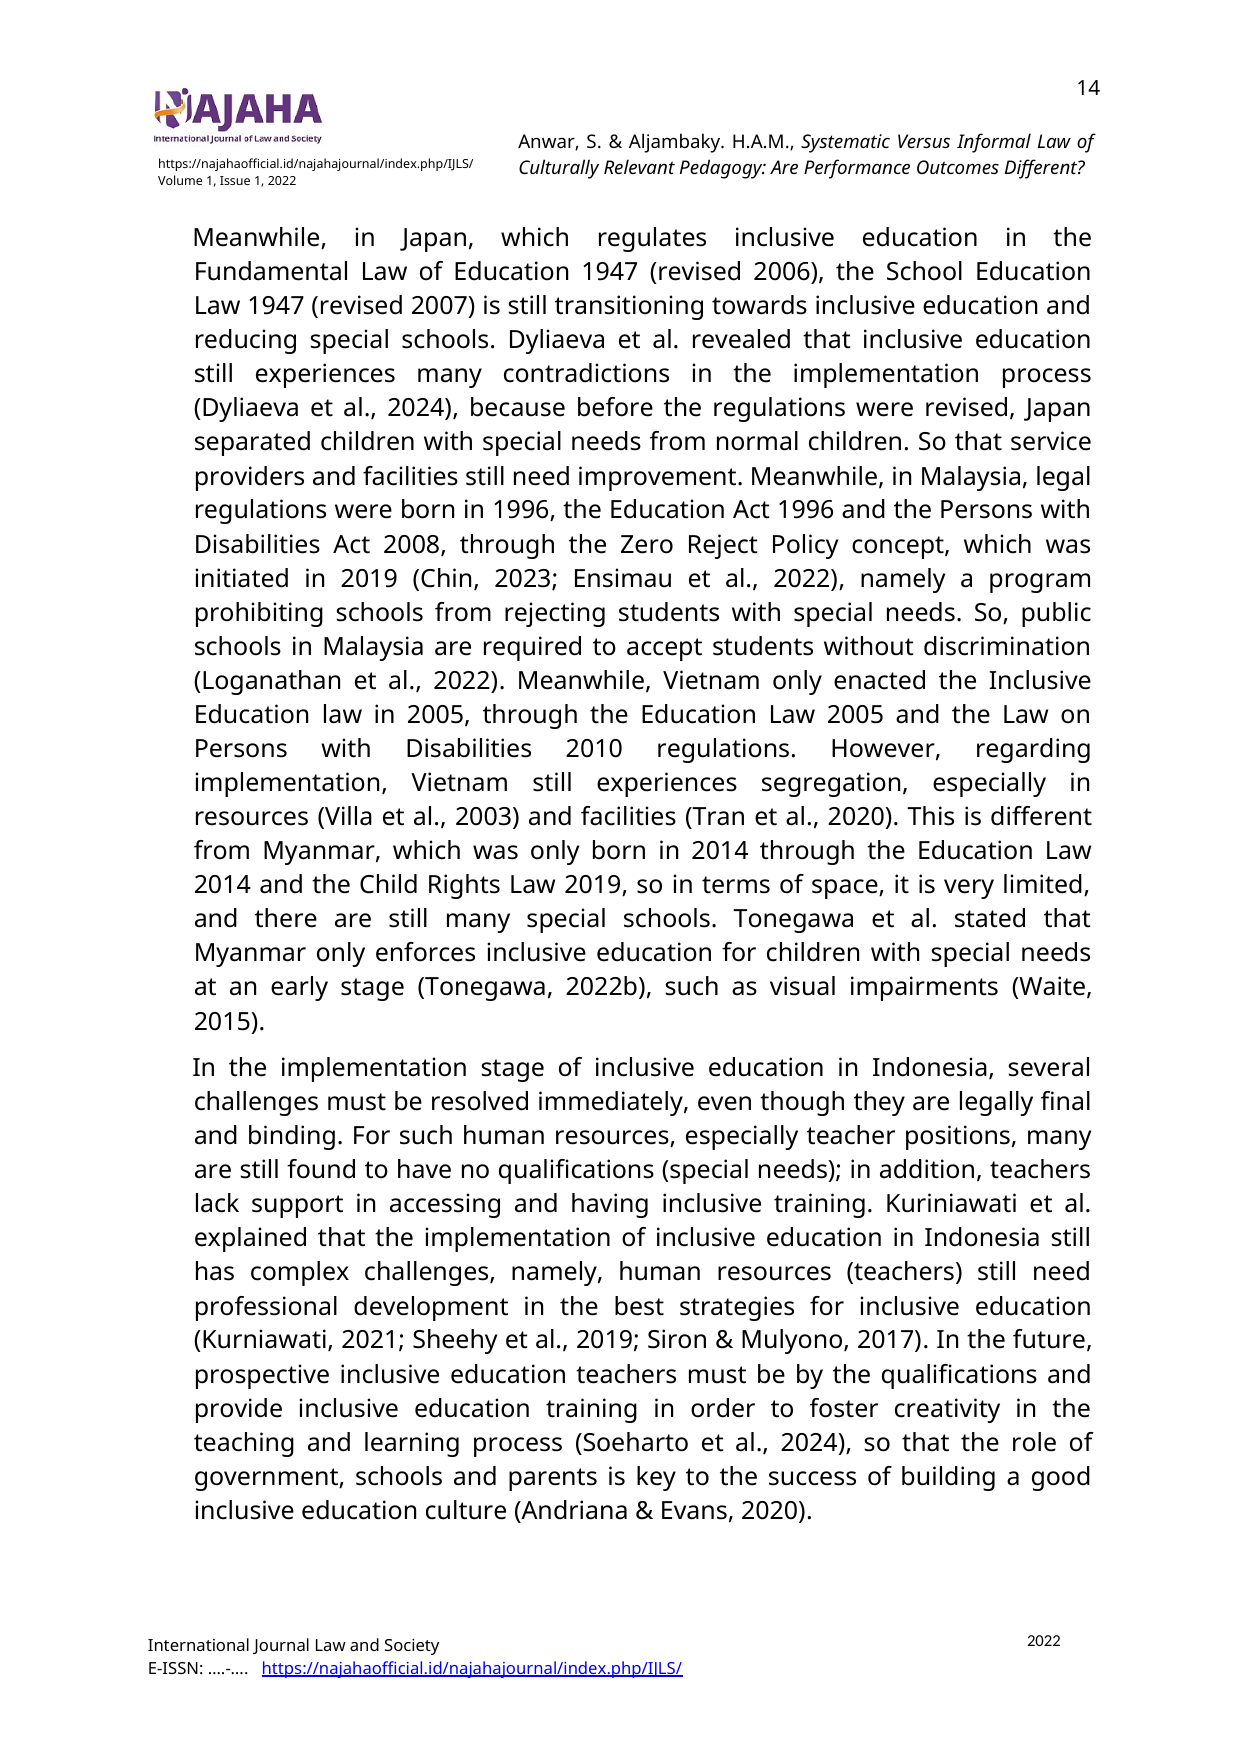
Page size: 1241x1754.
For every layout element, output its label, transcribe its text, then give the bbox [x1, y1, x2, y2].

text In the implementation stage of inclusive education in Indonesia, several challenges must be resolved immediately, even though they are legally final and binding. For such human resources, especially teacher positions, many are still found to have no qualifications (special needs); in addition, teachers lack support in accessing and having inclusive training. Kuriniawati et al. explained that the implementation of inclusive education in Indonesia still has complex challenges, namely, human resources (teachers) still need professional development in the best strategies for inclusive education (Kurniawati, 2021; Sheehy et al., 2019; Siron & Mulyono, 2017). In the future, prospective inclusive education teachers must be by the qualifications and provide inclusive education training in order to foster creativity in the teaching and learning process (Soeharto et al., 2024), so that the role of government, schools and parents is key to the success of building a good inclusive education culture (Andriana & Evans, 2020). [192, 1050, 1093, 1527]
picture [147, 75, 327, 158]
text Meanwhile, in Japan, which regulates inclusive education in the Fundamental Law of Education 1947 (revised 2006), the School Education Law 1947 (revised 2007) is still transitioning towards inclusive education and reducing special schools. Dyliaeva et al. revealed that inclusive education still experiences many contradictions in the implementation process (Dyliaeva et al., 2024), because before the regulations were revised, Japan separated children with special needs from normal children. So that service providers and facilities still need improvement. Meanwhile, in Malaysia, legal regulations were born in 1996, the Education Act 1996 and the Persons with Disabilities Act 2008, through the Zero Reject Policy concept, which was initiated in 2019 (Chin, 2023; Ensimau et al., 2022), namely a program prohibiting schools from rejecting students with special needs. So, public schools in Malaysia are required to accept students without discrimination (Loganathan et al., 2022). Meanwhile, Vietnam only enacted the Inclusive Education law in 2005, through the Education Law 2005 and the Law on Persons with Disabilities 2010 regulations. However, regarding implementation, Vietnam still experiences segregation, especially in resources (Villa et al., 2003) and facilities (Tran et al., 2020). This is different from Myanmar, which was only born in 2014 through the Education Law 2014 and the Child Rights Law 2019, so in terms of space, it is very limited, and there are still many special schools. Tonegawa et al. stated that Myanmar only enforces inclusive education for children with special needs at an early stage (Tonegawa, 2022b), such as visual impairments (Waite, 2015). [192, 220, 1093, 1037]
